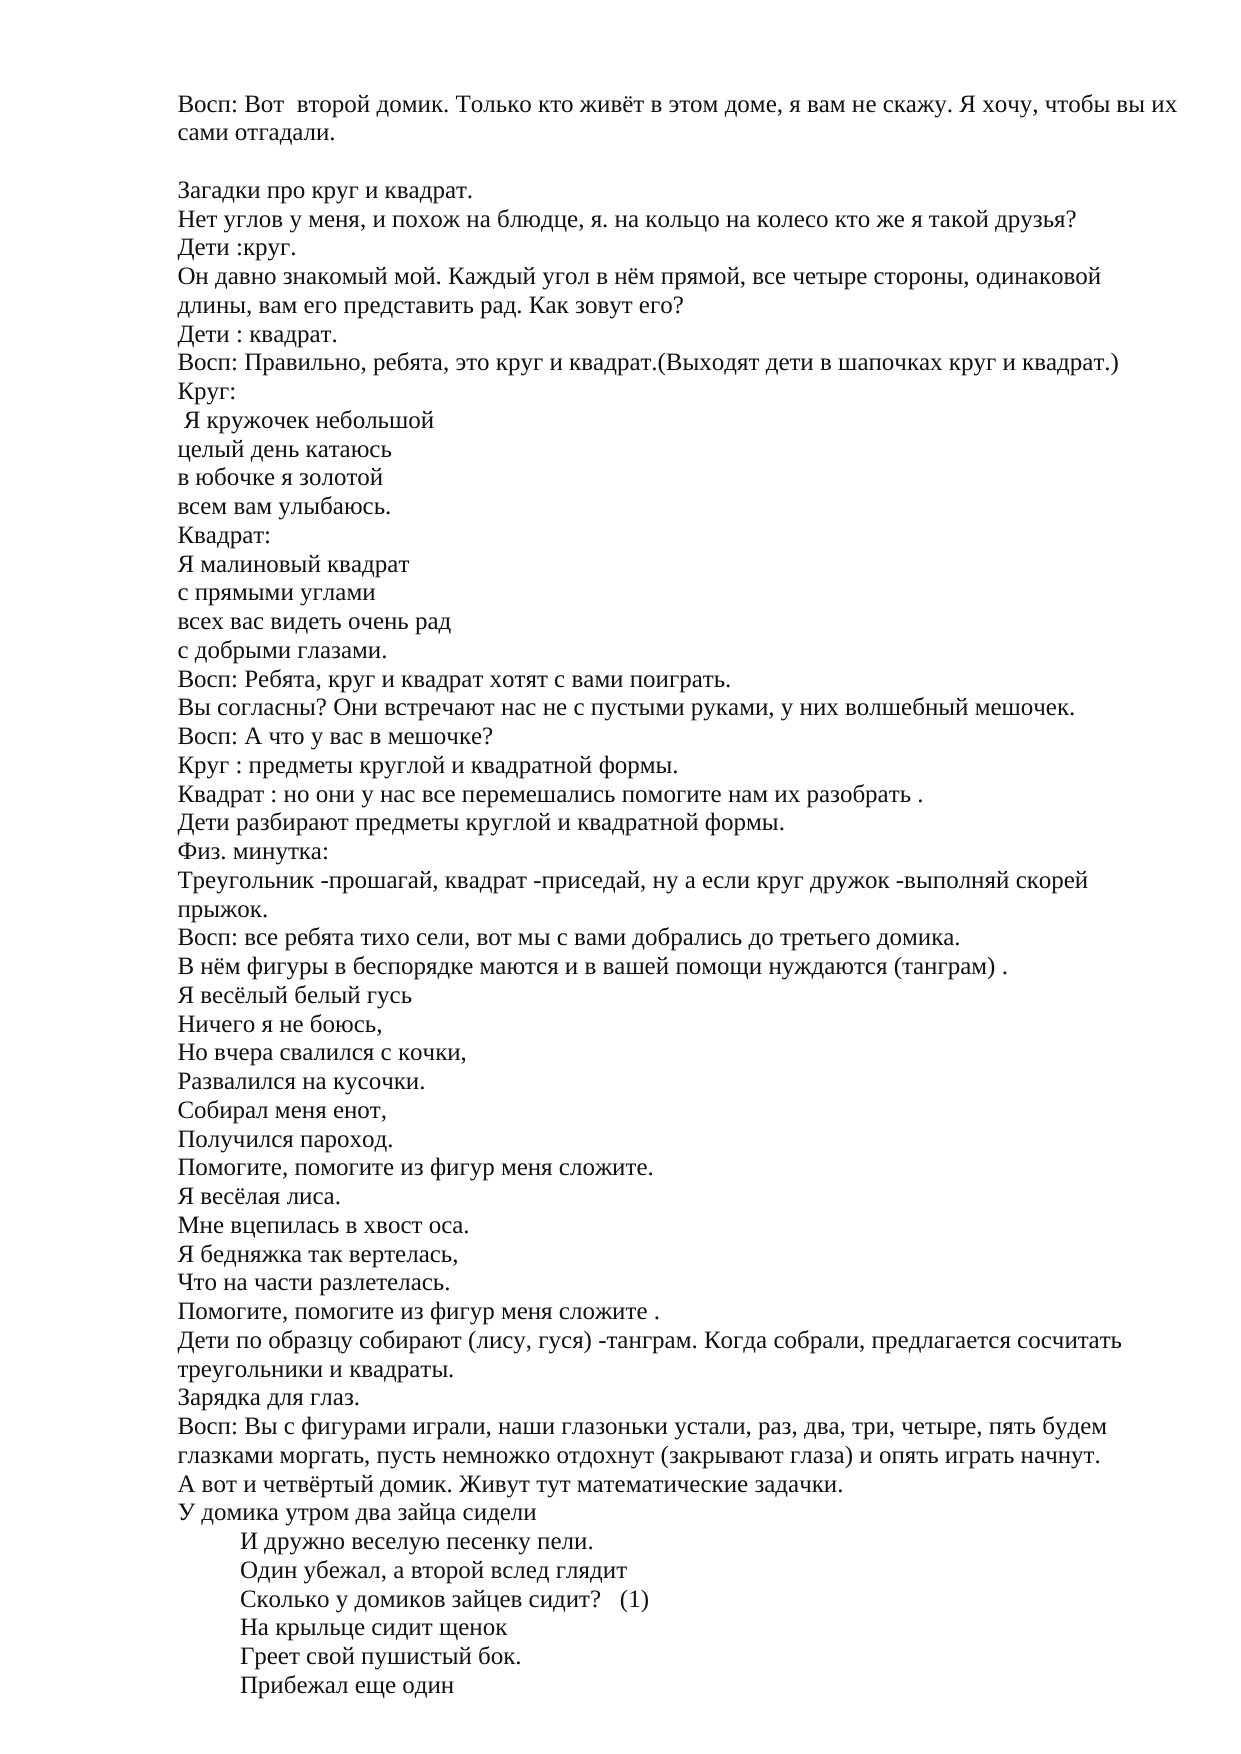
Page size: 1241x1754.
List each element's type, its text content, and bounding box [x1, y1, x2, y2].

text Прибежал еще один [177, 1670, 1181, 1699]
text Квадрат: [177, 520, 1181, 549]
text Дети : квадрат. [177, 319, 1181, 347]
text Загадки про круг и квадрат. [177, 175, 1181, 204]
text Дети :круг. [177, 232, 1181, 261]
text Я бедняжка так вертелась, [177, 1239, 1181, 1267]
text всем вам улыбаюсь. [177, 491, 1181, 520]
text Вы согласны? Они встречают нас не с пустыми руками, у них волшебный мешочек. [177, 692, 1181, 721]
text Физ. минутка: [177, 836, 1181, 865]
text Помогите, помогите из фигур меня сложите. [177, 1152, 1181, 1181]
text Развалился на кусочки. [177, 1066, 1181, 1095]
text В нём фигуры в беспорядке маются и в вашей помощи нуждаются (танграм) . [177, 951, 1181, 980]
text целый день катаюсь [177, 434, 1181, 462]
text Сколько у домиков зайцев сидит? (1) [177, 1584, 1181, 1612]
text Нет углов у меня, и похож на блюдце, я. на кольцо на колесо кто же я такой друзья? [177, 204, 1181, 232]
text Греет свой пушистый бок. [177, 1641, 1181, 1670]
text И дружно веселую песенку пели. [177, 1526, 1181, 1555]
text Но вчера свалился с кочки, [177, 1037, 1181, 1066]
text Он давно знакомый мой. Каждый угол в нём прямой, все четыре стороны, одинаковой длины, вам его представить рад. Как зовут его? [177, 261, 1181, 319]
text Что на части разлетелась. [177, 1267, 1181, 1296]
text Восп: Ребята, круг и квадрат хотят с вами поиграть. [177, 664, 1181, 692]
text Круг: [177, 376, 1181, 405]
text Собирал меня енот, [177, 1095, 1181, 1124]
text Получился пароход. [177, 1124, 1181, 1152]
text Зарядка для глаз. [177, 1382, 1181, 1411]
text Я весёлый белый гусь [177, 980, 1181, 1009]
text Дети по образцу собирают (лису, гуся) -танграм. Когда собрали, предлагается сосчитать треугольники и квадраты. [177, 1325, 1181, 1382]
text Один убежал, а второй вслед глядит [177, 1555, 1181, 1584]
text Я кружочек небольшой [177, 405, 1181, 434]
text Восп: Вы с фигурами играли, наши глазоньки устали, раз, два, три, четыре, пять будем глазками моргать, пусть немножко отдохнут (закрывают глаза) и опять играть начнут. [177, 1411, 1181, 1469]
text Мне вцепилась в хвост оса. [177, 1210, 1181, 1239]
text с прямыми углами [177, 577, 1181, 606]
text Квадрат : но они у нас все перемешались помогите нам их разобрать . [177, 779, 1181, 807]
text Круг : предметы круглой и квадратной формы. [177, 750, 1181, 779]
text Восп: Вот второй домик. Только кто живёт в этом доме, я вам не скажу. Я хочу, чтобы вы их сами отгадали. [177, 89, 1181, 146]
text Восп: А что у вас в мешочке? [177, 721, 1181, 750]
text Ничего я не боюсь, [177, 1009, 1181, 1037]
text Дети разбирают предметы круглой и квадратной формы. [177, 807, 1181, 836]
text На крыльце сидит щенок [177, 1612, 1181, 1641]
text У домика утром два зайца сидели [177, 1497, 1181, 1526]
text А вот и четвёртый домик. Живут тут математические задачки. [177, 1469, 1181, 1497]
text Я малиновый квадрат [177, 549, 1181, 577]
text всех вас видеть очень рад [177, 606, 1181, 635]
text Я весёлая лиса. [177, 1181, 1181, 1210]
text Помогите, помогите из фигур меня сложите . [177, 1296, 1181, 1325]
text с добрыми глазами. [177, 635, 1181, 664]
text Восп: Правильно, ребята, это круг и квадрат.(Выходят дети в шапочках круг и квадрат.) [177, 347, 1181, 376]
text Восп: все ребята тихо сели, вот мы с вами добрались до третьего домика. [177, 922, 1181, 951]
text в юбочке я золотой [177, 462, 1181, 491]
text Треугольник -прошагай, квадрат -приседай, ну а если круг дружок -выполняй скорей прыжок. [177, 865, 1181, 922]
